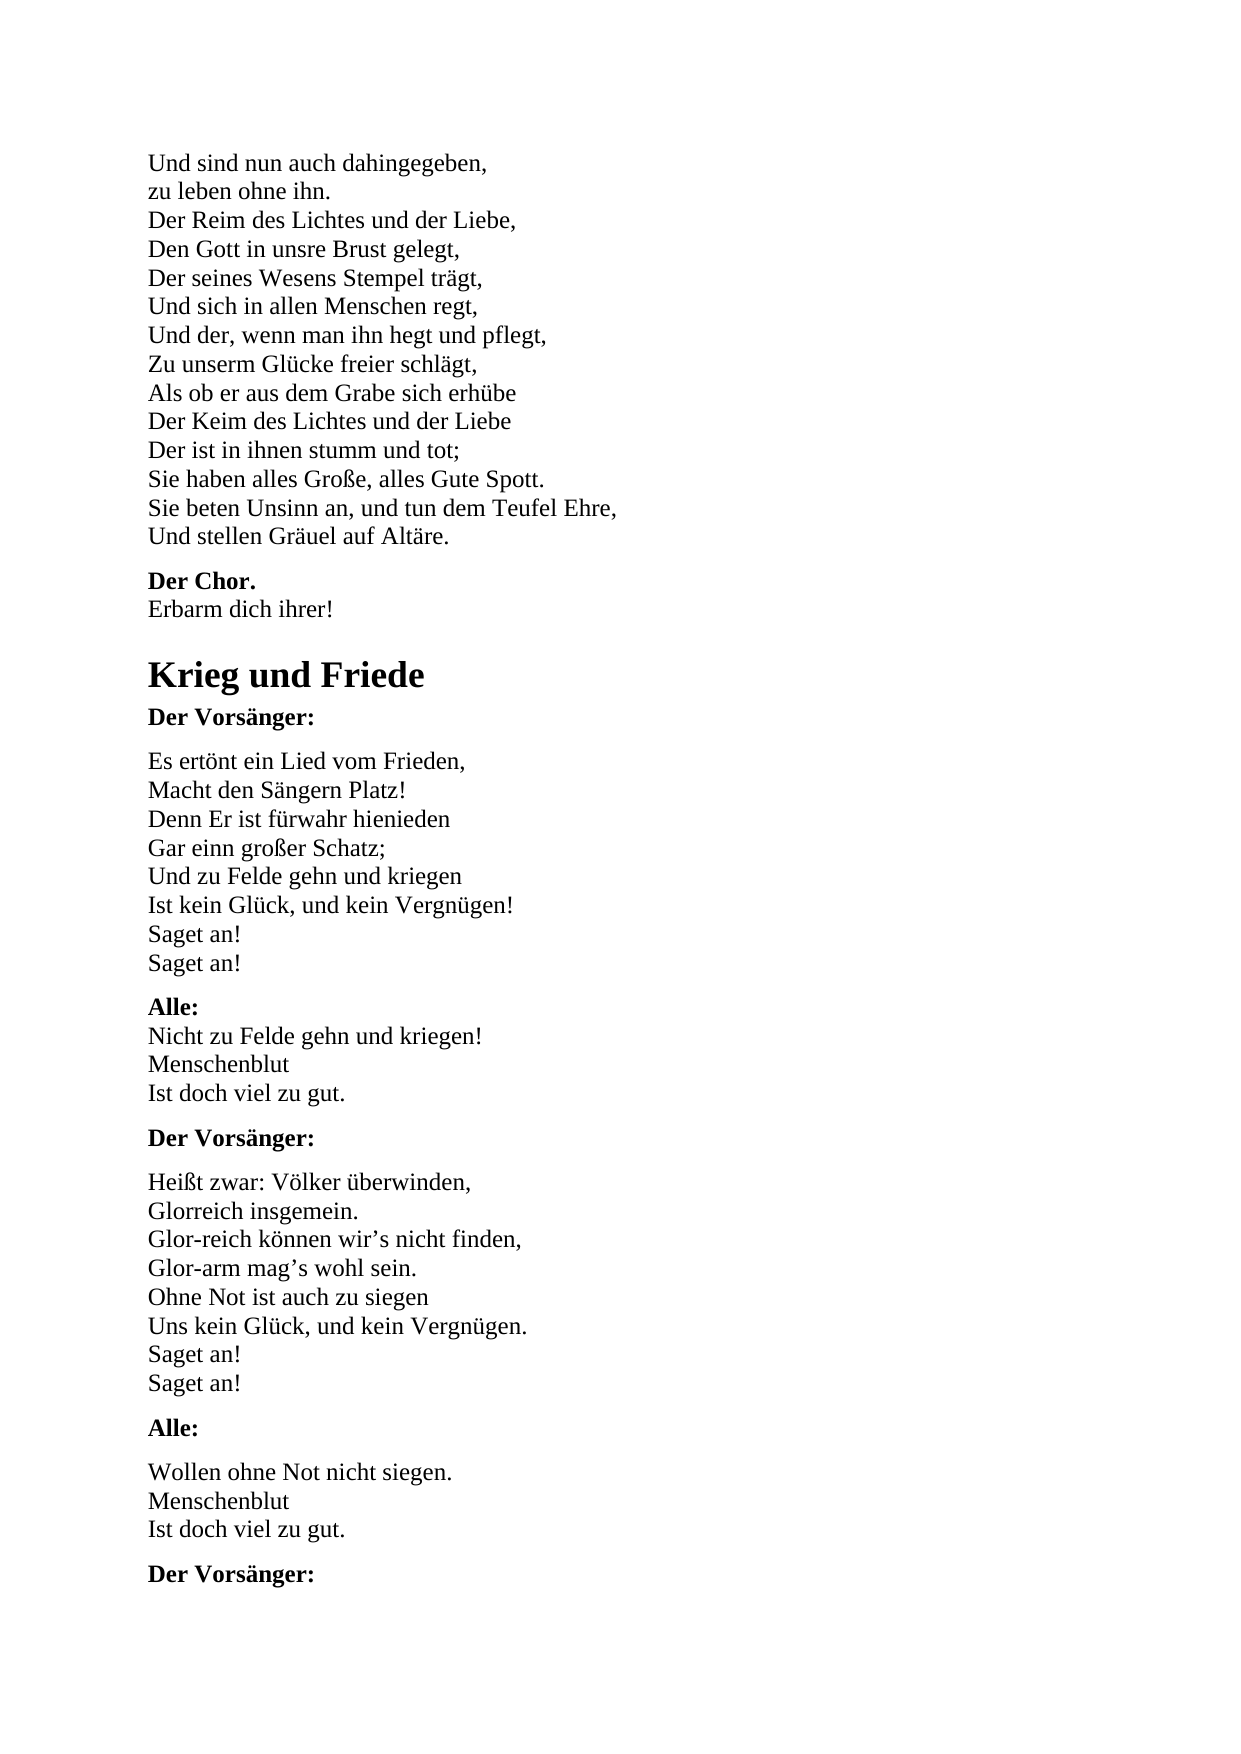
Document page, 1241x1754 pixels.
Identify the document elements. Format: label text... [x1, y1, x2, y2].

text Alle: Nicht zu Felde gehn und kriegen! Menschenblut Ist doch viel zu gut. [148, 992, 1093, 1107]
text Wollen ohne Not nicht siegen. Menschenblut Ist doch viel zu gut. [148, 1457, 1093, 1543]
text Der Vorsänger: [148, 702, 1093, 731]
text Heißt zwar: Völker überwinden, Glorreich insgemein. Glor-reich können wir’s nicht finden, Glor-arm mag’s wohl sein. Ohne Not ist auch zu siegen Uns kein Glück, und kein Vergnügen. Saget an! Saget an! [148, 1167, 1093, 1397]
text Der Vorsänger: [148, 1559, 1093, 1588]
subtitle Krieg und Friede [148, 652, 1093, 696]
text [148, 148, 1093, 550]
text Der Chor. Erbarm dich ihrer! [148, 566, 1093, 623]
text Es ertönt ein Lied vom Frieden, Macht den Sängern Platz! Denn Er ist fürwahr hienieden Gar einn großer Schatz; Und zu Felde gehn und kriegen Ist kein Glück, und kein Vergnügen! Saget an! Saget an! [148, 746, 1093, 976]
text Der Vorsänger: [148, 1123, 1093, 1151]
text Alle: [148, 1413, 1093, 1441]
